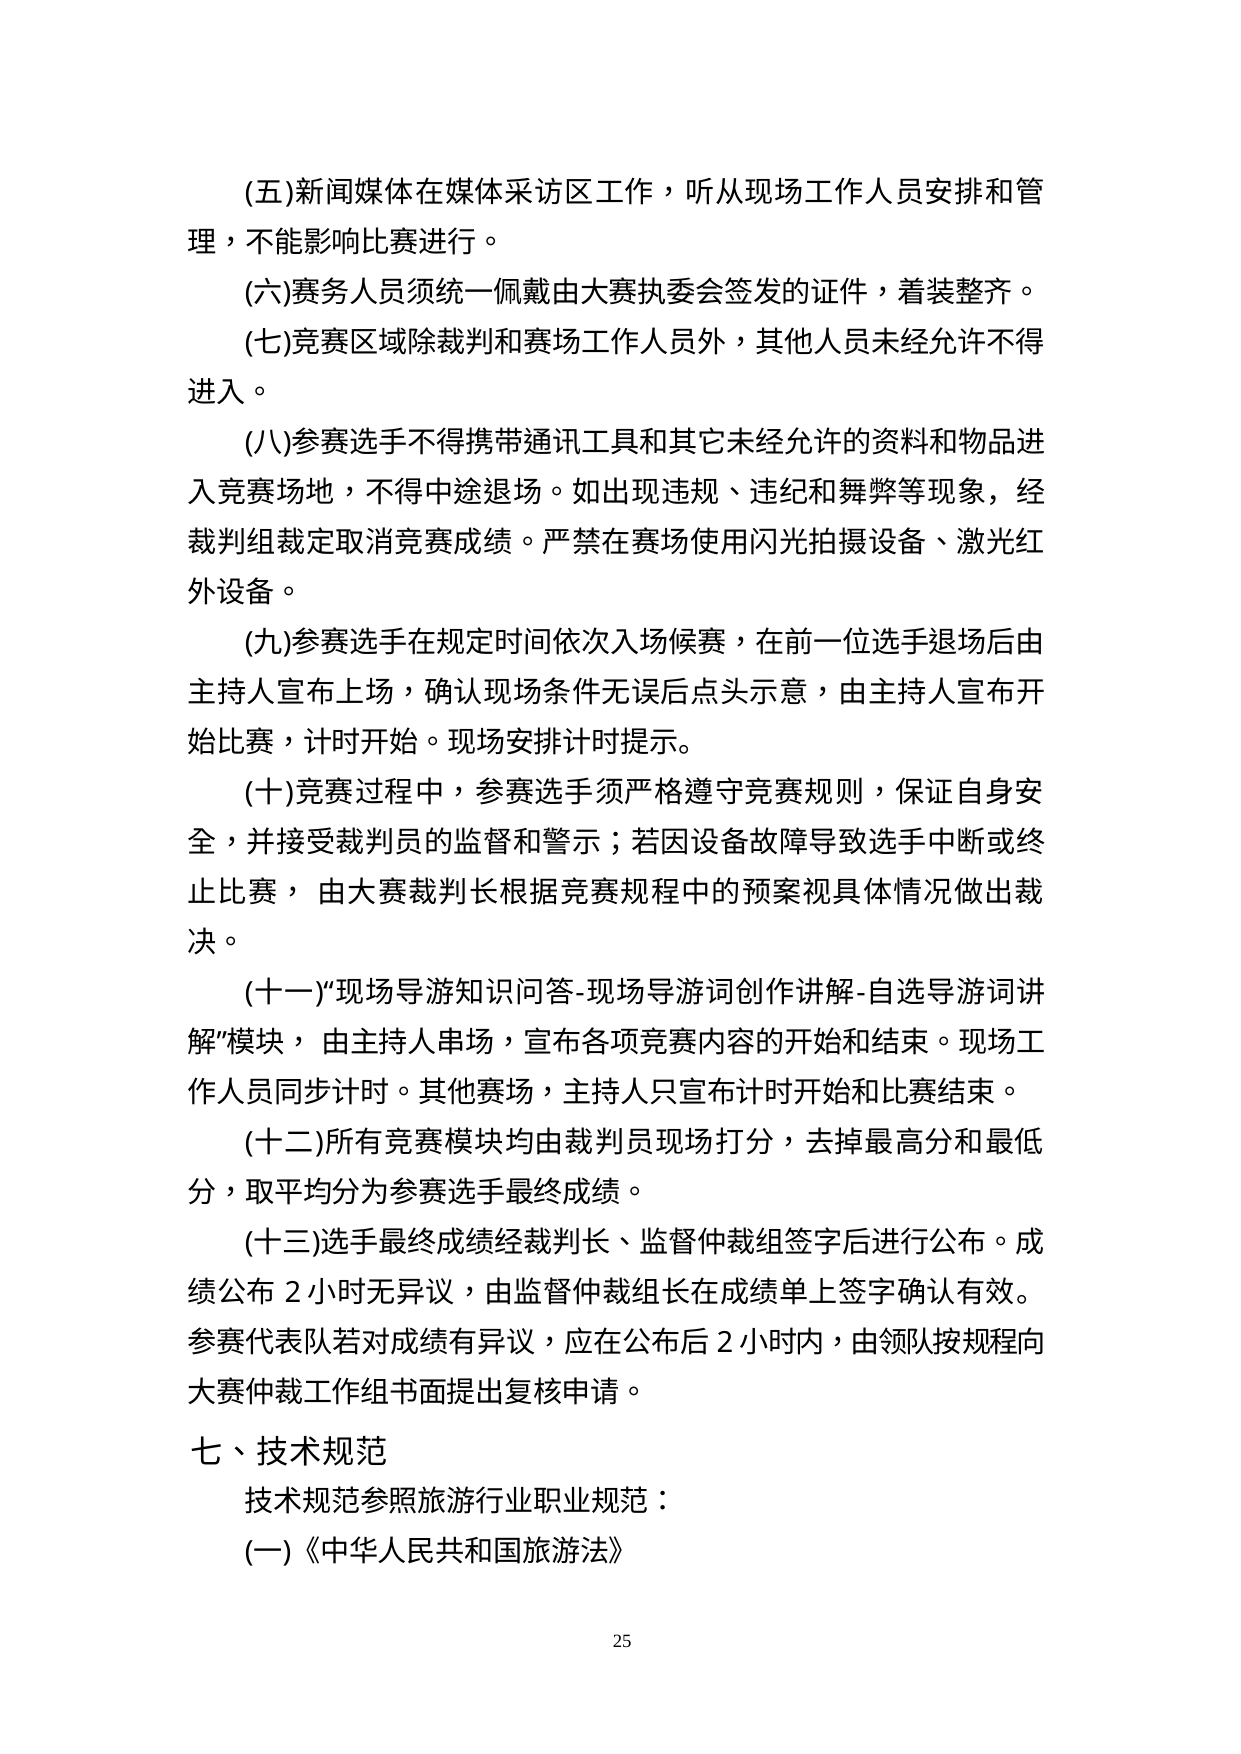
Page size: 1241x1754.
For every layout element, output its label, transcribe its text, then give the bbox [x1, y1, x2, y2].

text 技术规范参照旅游行业职业规范： [187, 1472, 1046, 1522]
text (九)参赛选手在规定时间依次入场候赛，在前一位选手退场后由主持人宣布上场，确认现场条件无误后点头示意，由主持人宣布开始比赛，计时开始。现场安排计时提示。 [187, 612, 1046, 762]
text (十二)所有竞赛模块均由裁判员现场打分，去掉最高分和最低分，取平均分为参赛选手最终成绩。 [187, 1112, 1046, 1212]
text (八)参赛选手不得携带通讯工具和其它未经允许的资料和物品进入竞赛场地，不得中途退场。如出现违规、违纪和舞弊等现象，经裁判组裁定取消竞赛成绩。严禁在赛场使用闪光拍摄设备、激光红外设备。 [187, 412, 1046, 612]
text (十三)选手最终成绩经裁判长、监督仲裁组签字后进行公布。成绩公布 2小时无异议，由监督仲裁组长在成绩单上签字确认有效。参赛代表队若对成绩有异议，应在公布后 2小时内，由领队按规程向大赛仲裁工作组书面提出复核申请。 [187, 1212, 1046, 1412]
text 七、技术规范 [190, 1431, 1053, 1472]
text (五)新闻媒体在媒体采访区工作，听从现场工作人员安排和管理，不能影响比赛进行。 [187, 162, 1046, 262]
text (七)竞赛区域除裁判和赛场工作人员外，其他人员未经允许不得进入。 [187, 312, 1046, 412]
text (一)《中华人民共和国旅游法》 [187, 1522, 1046, 1572]
text (十一)“现场导游知识问答-现场导游词创作讲解-自选导游词讲 解”模块， 由主持人串场，宣布各项竞赛内容的开始和结束。现场工作人员同步计时。其他赛场，主持人只宣布计时开始和比赛结束。 [187, 962, 1046, 1112]
text (六)赛务人员须统一佩戴由大赛执委会签发的证件，着装整齐。 [187, 262, 1046, 312]
text (十)竞赛过程中，参赛选手须严格遵守竞赛规则，保证自身安全，并接受裁判员的监督和警示；若因设备故障导致选手中断或终止比赛， 由大赛裁判长根据竞赛规程中的预案视具体情况做出裁 决。 [187, 762, 1046, 962]
